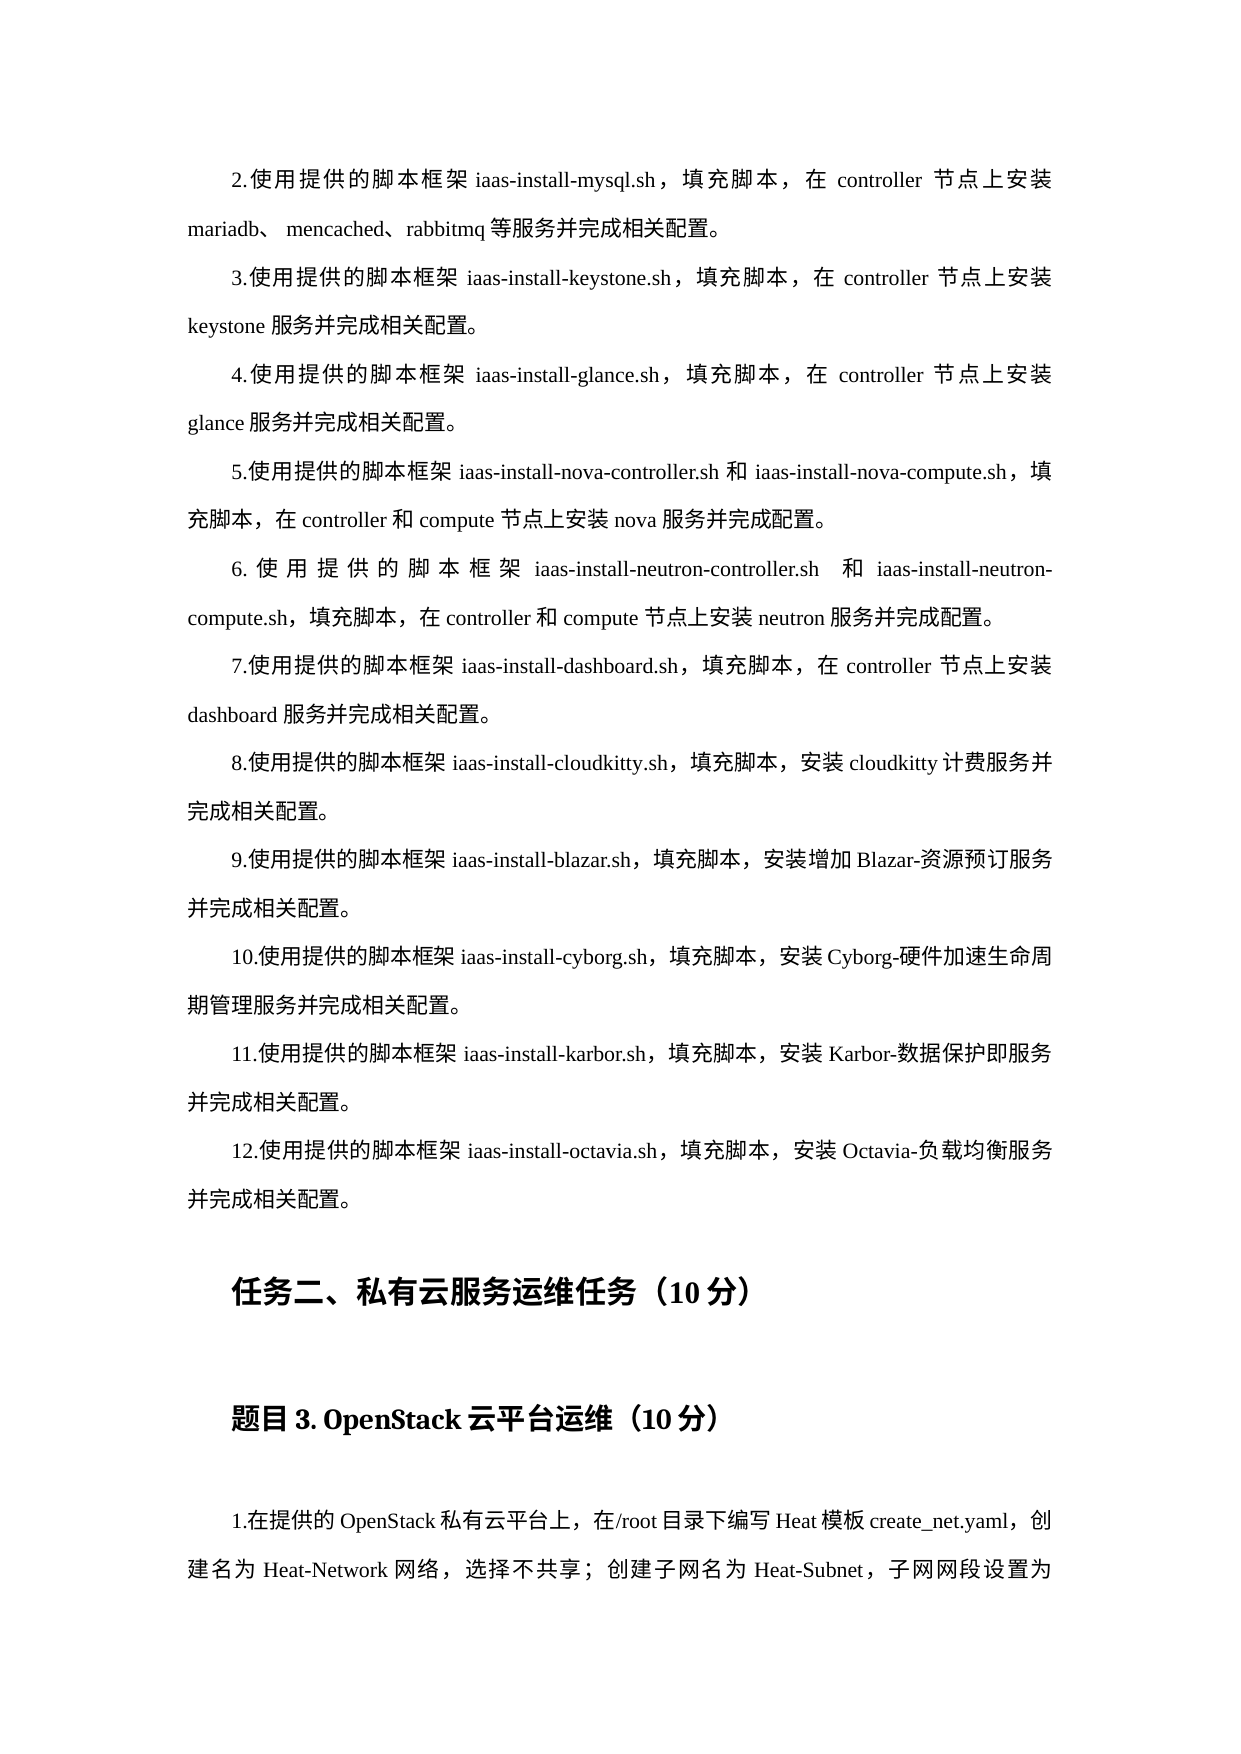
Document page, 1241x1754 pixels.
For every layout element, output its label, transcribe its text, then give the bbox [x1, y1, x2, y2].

subtitle 题目3. OpenStack云平台运维（10分） [187, 1384, 1053, 1449]
text 3.使用提供的脚本框架 iaas-install-keystone.sh，填充脚本，在 controller 节点上安装keystone 服务并完成相关配置。 [187, 259, 1053, 340]
text 6.使用提供的脚本框架iaas-install-neutron-controller.sh 和iaas-install-neutron-compute.sh，填充脚本，在 controller 和 compute 节点上安装 neutron 服务并完成配置。 [187, 550, 1053, 632]
text 10.使用提供的脚本框架 iaas-install-cyborg.sh，填充脚本，安装Cyborg-硬件加速生命周期管理服务并完成相关配置。 [187, 939, 1053, 1020]
subtitle 任务二、私有云服务运维任务（10分） [187, 1257, 1053, 1322]
text 2.使用提供的脚本框架iaas-install-mysql.sh，填充脚本，在 controller 节点上安装mariadb、 mencached、rabbitmq 等服务并完成相关配置。 [187, 162, 1053, 243]
text 8.使用提供的脚本框架 iaas-install-cloudkitty.sh，填充脚本，安装cloudkitty计费服务并完成相关配置。 [187, 744, 1053, 826]
text 12.使用提供的脚本框架 iaas-install-octavia.sh，填充脚本，安装Octavia-负载均衡服务并完成相关配置。 [187, 1133, 1053, 1214]
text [187, 1503, 1053, 1584]
text 9.使用提供的脚本框架 iaas-install-blazar.sh，填充脚本，安装增加Blazar-资源预订服务并完成相关配置。 [187, 842, 1053, 923]
text 5.使用提供的脚本框架 iaas-install-nova-controller.sh 和 iaas-install-nova-compute.sh，填充脚本，在 controller 和 compute 节点上安装 nova 服务并完成配置。 [187, 453, 1053, 534]
text 7.使用提供的脚本框架 iaas-install-dashboard.sh，填充脚本，在 controller 节点上安装dashboard 服务并完成相关配置。 [187, 647, 1053, 729]
text 11.使用提供的脚本框架 iaas-install-karbor.sh，填充脚本，安装Karbor-数据保护即服务并完成相关配置。 [187, 1036, 1053, 1117]
text 4.使用提供的脚本框架 iaas-install-glance.sh，填充脚本，在 controller 节点上安装glance服务并完成相关配置。 [187, 356, 1053, 437]
